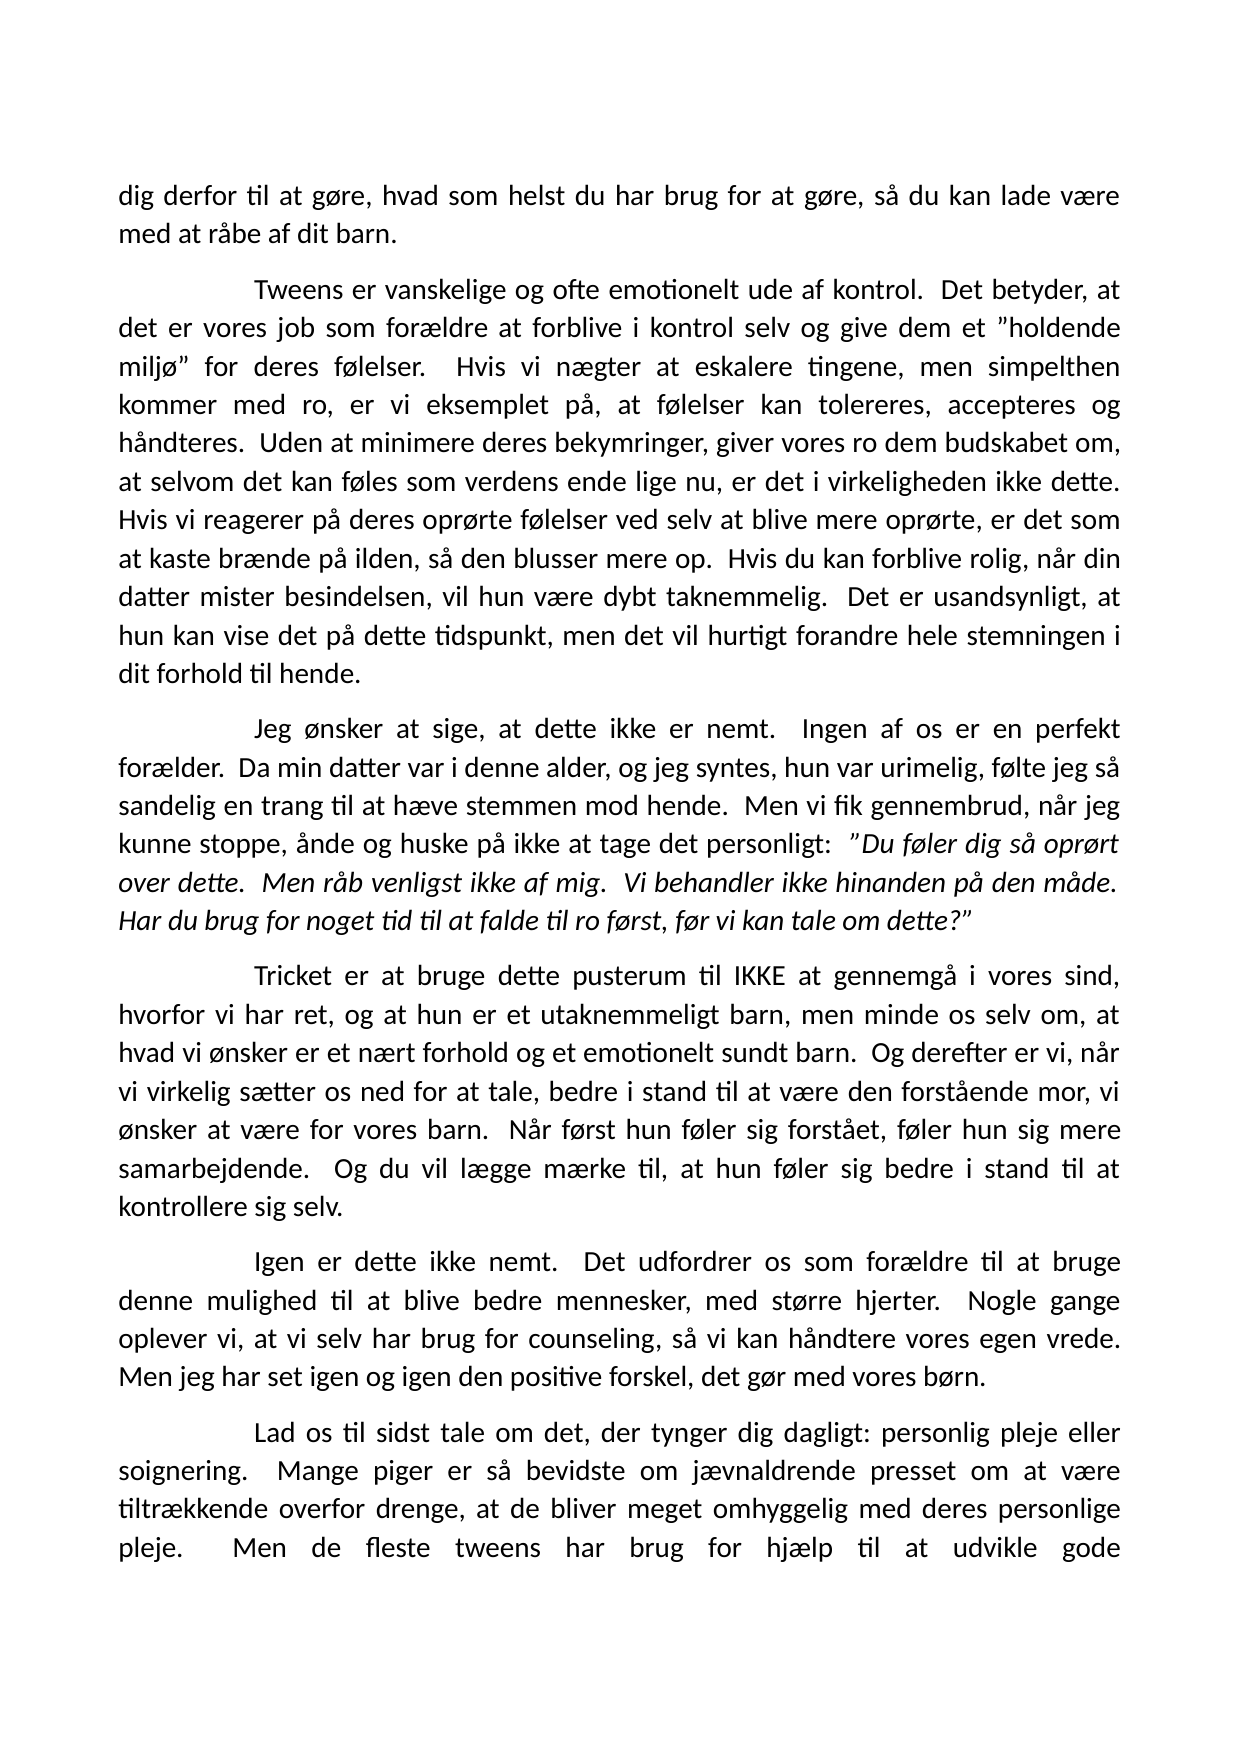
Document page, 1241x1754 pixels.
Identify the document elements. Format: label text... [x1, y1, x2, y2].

text Jeg ønsker at sige, at dette ikke er nemt. Ingen af os er en perfekt forælder. Da min datter var i denne alder, og jeg syntes, hun var urimelig, følte jeg så sandelig en trang til at hæve stemmen mod hende. Men vi fik gennembrud, når jeg kunne stoppe, ånde og huske på ikke at tage det personligt: ”Du føler dig så oprørt over dette. Men råb venligst ikke af mig. Vi behandler ikke hinanden på den måde. Har du brug for noget tid til at falde til ro først, før vi kan tale om dette?” [118, 710, 1122, 938]
text Igen er dette ikke nemt. Det udfordrer os som forældre til at bruge denne mulighed til at blive bedre mennesker, med større hjerter. Nogle gange oplever vi, at vi selv har brug for counseling, så vi kan håndtere vores egen vrede. Men jeg har set igen og igen den positive forskel, det gør med vores børn. [118, 1243, 1122, 1394]
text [118, 177, 1122, 251]
text Tricket er at bruge dette pusterum til IKKE at gennemgå i vores sind, hvorfor vi har ret, og at hun er et utaknemmeligt barn, men minde os selv om, at hvad vi ønsker er et nært forhold og et emotionelt sundt barn. Og derefter er vi, når vi virkelig sætter os ned for at tale, bedre i stand til at være den forstående mor, vi ønsker at være for vores barn. Når først hun føler sig forstået, føler hun sig mere samarbejdende. Og du vil lægge mærke til, at hun føler sig bedre i stand til at kontrollere sig selv. [118, 957, 1122, 1224]
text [118, 1414, 1122, 1564]
text Tweens er vanskelige og ofte emotionelt ude af kontrol. Det betyder, at det er vores job som forældre at forblive i kontrol selv og give dem et ”holdende miljø” for deres følelser. Hvis vi nægter at eskalere tingene, men simpelthen kommer med ro, er vi eksemplet på, at følelser kan tolereres, accepteres og håndteres. Uden at minimere deres bekymringer, giver vores ro dem budskabet om, at selvom det kan føles som verdens ende lige nu, er det i virkeligheden ikke dette. Hvis vi reagerer på deres oprørte følelser ved selv at blive mere oprørte, er det som at kaste brænde på ilden, så den blusser mere op. Hvis du kan forblive rolig, når din datter mister besindelsen, vil hun være dybt taknemmelig. Det er usandsynligt, at hun kan vise det på dette tidspunkt, men det vil hurtigt forandre hele stemningen i dit forhold til hende. [118, 271, 1122, 691]
